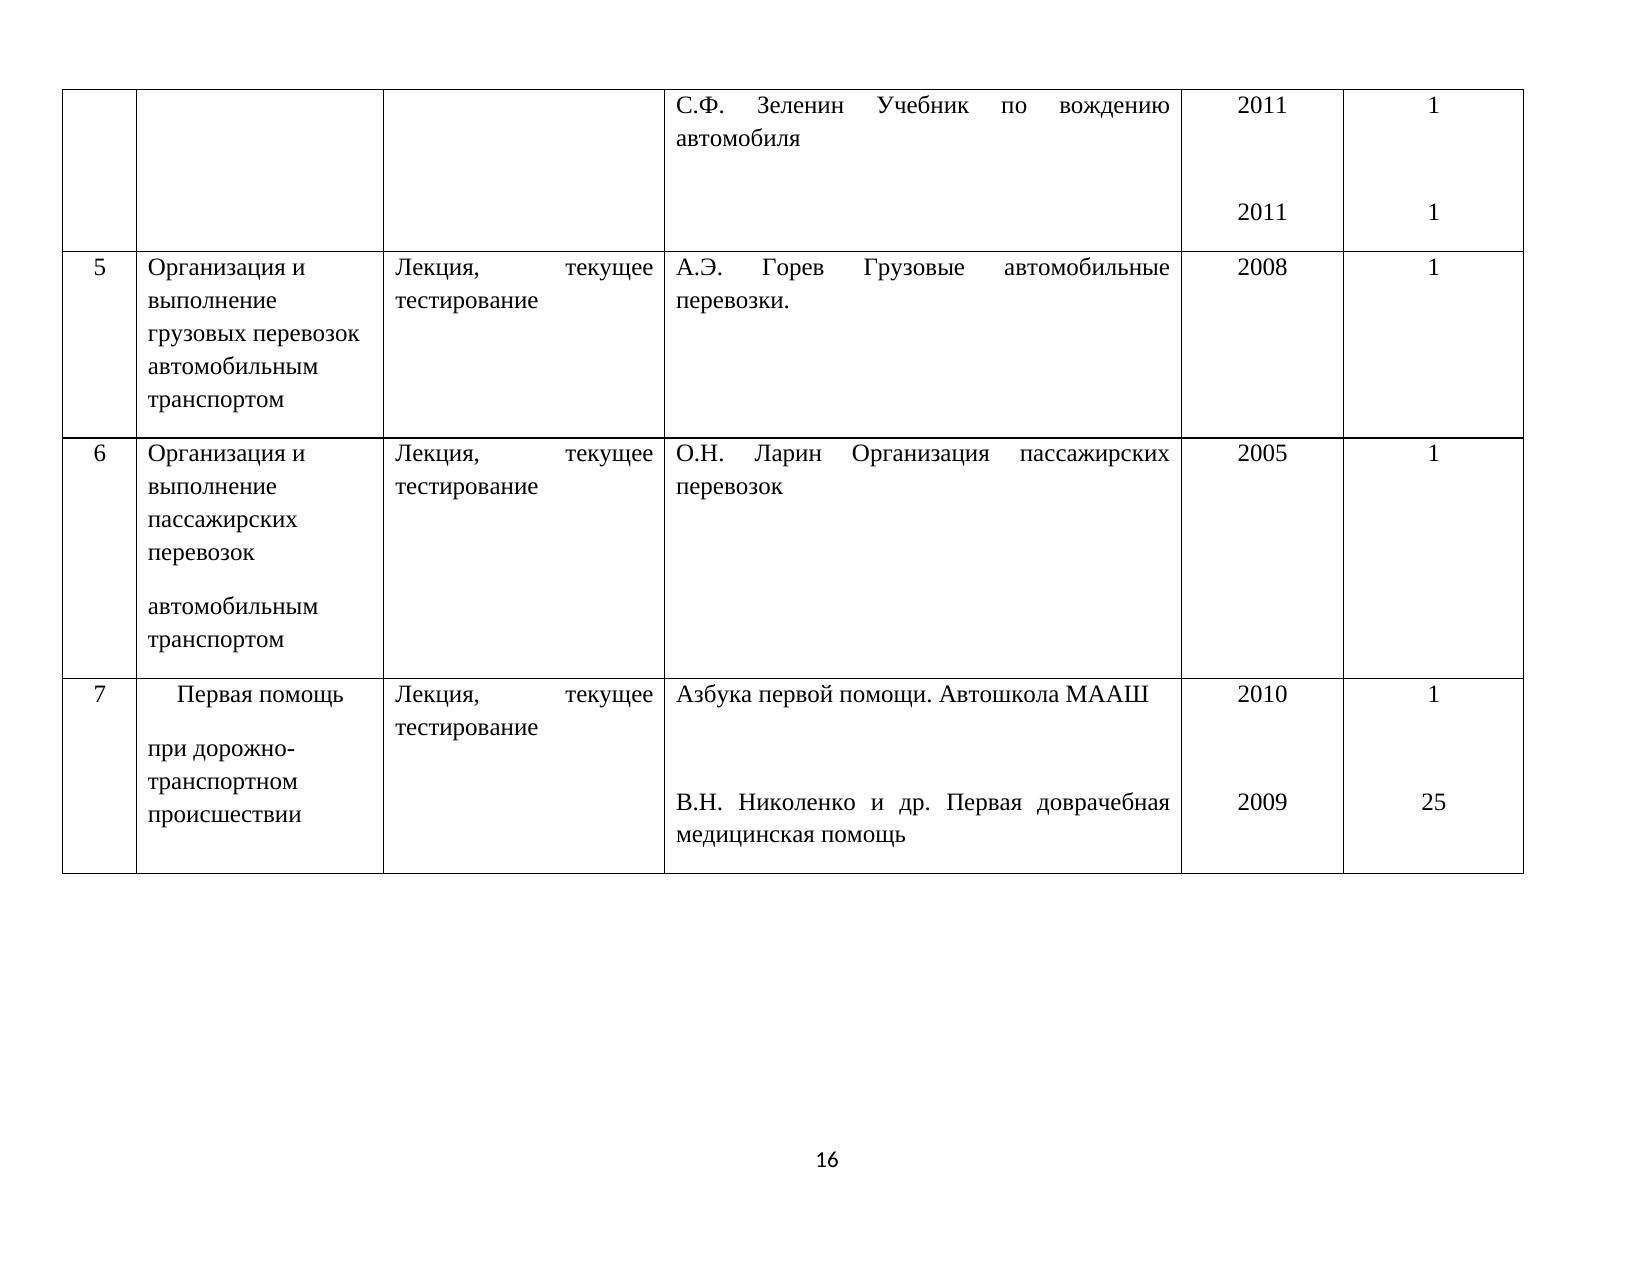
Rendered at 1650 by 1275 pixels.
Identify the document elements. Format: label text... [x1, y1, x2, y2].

table_cell 5 [63, 252, 136, 437]
table_cell А.Э. Горев Грузовые автомобильные перевозки. [665, 252, 1181, 437]
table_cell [384, 90, 664, 251]
table_cell Организация и выполнение грузовых перевозок автомобильным транспортом [137, 252, 383, 437]
table_cell 7 [63, 679, 136, 873]
table_cell 2005 [1182, 439, 1343, 678]
table_cell Первая помощь при дорожно-транспортном происшествии [137, 679, 383, 873]
table_cell Лекция, текущее тестирование [384, 439, 664, 678]
table_cell О.Н. Ларин Организация пассажирских перевозок [665, 439, 1181, 678]
table_cell Азбука первой помощи. Автошкола МААШ В.Н. Николенко и др. Первая доврачебная медицинская помощь [665, 679, 1181, 873]
table_cell Лекция, текущее тестирование [384, 252, 664, 437]
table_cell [137, 90, 383, 251]
table_cell 1 25 [1344, 679, 1523, 873]
table_cell 1 [1344, 252, 1523, 437]
table_cell 1 20 1 1 1 1 1 1 1 [1344, 90, 1523, 251]
table_cell Лекция, текущее тестирование [384, 679, 664, 873]
table_cell 1 [1344, 439, 1523, 678]
table_cell 4 [63, 90, 136, 251]
table_cell 2010 2009 [1182, 679, 1343, 873]
table_cell 6 [63, 439, 136, 678]
table_cell Организация и выполнение пассажирских перевозок автомобильным транспортом [137, 439, 383, 678]
table_cell 2008 [1182, 252, 1343, 437]
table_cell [665, 90, 1181, 251]
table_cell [1182, 90, 1343, 251]
